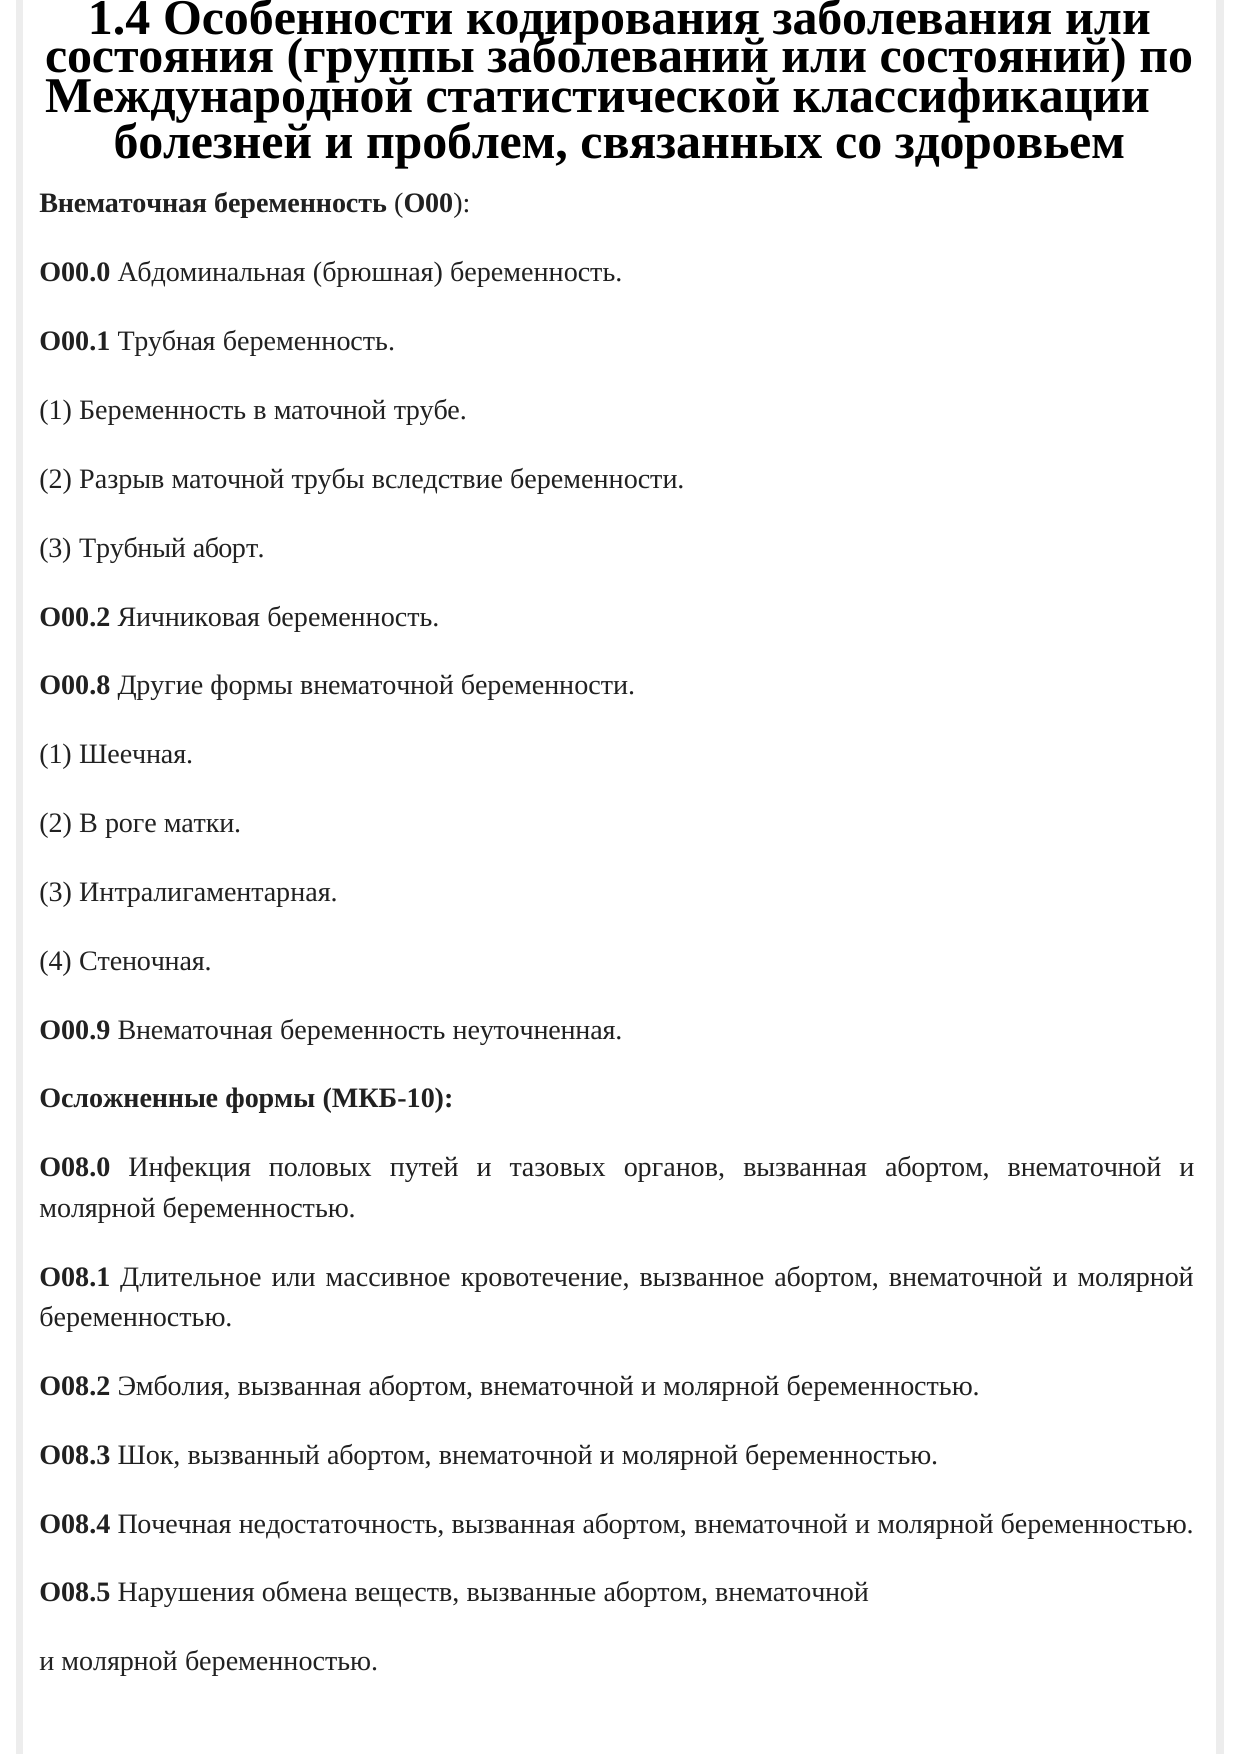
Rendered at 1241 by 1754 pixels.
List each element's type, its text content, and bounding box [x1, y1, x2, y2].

text O08.4 Почечная недостаточность, вызванная абортом, внематочной и молярной беременностью. [39, 1507, 1236, 1539]
list Интралигаментарная. [39, 875, 1236, 907]
text О00.2 Яичниковая беременность. [39, 599, 1236, 632]
text болезней и проблем, связанных со здоровьем [113, 123, 1236, 167]
subtitle Внематочная беременность (О00): [39, 186, 1236, 219]
text О00.9 Внематочная беременность неуточненная. [39, 1013, 1236, 1045]
text О00.1 Трубная беременность. [39, 324, 1236, 357]
text O08.5 Нарушения обмена веществ, вызванные абортом, внематочной и молярной беременностью. [39, 1576, 877, 1677]
list Беременность в маточной трубе. [39, 393, 1236, 425]
text O08.0 Инфекция половых путей и тазовых органов, вызванная абортом, внематочной и молярной беременностью. [39, 1150, 1201, 1223]
subtitle Осложненные формы (МКБ-10): [39, 1082, 1236, 1114]
text О08.3 Шок, вызванный абортом, внематочной и молярной беременностью. [39, 1438, 1236, 1470]
text O08.1 Длительное или массивное кровотечение, вызванное абортом, внематочной и молярной беременностью. [39, 1260, 1200, 1332]
list Стеночная. [39, 944, 1236, 976]
list Разрыв маточной трубы вследствие беременности. [39, 462, 1236, 494]
list Шеечная. [39, 737, 1236, 770]
subtitle Особенности кодирования заболевания или состояния (группы заболеваний или состояний) по Международной статистической классификации [45, 3, 1196, 123]
list В роге матки. [39, 806, 1236, 838]
text О08.2 Эмболия, вызванная абортом, внематочной и молярной беременностью. [39, 1369, 1236, 1401]
text О00.0 Абдоминальная (брюшная) беременность. [39, 255, 1236, 288]
text О00.8 Другие формы внематочной беременности. [39, 668, 1236, 701]
list Трубный аборт. [39, 531, 1236, 563]
